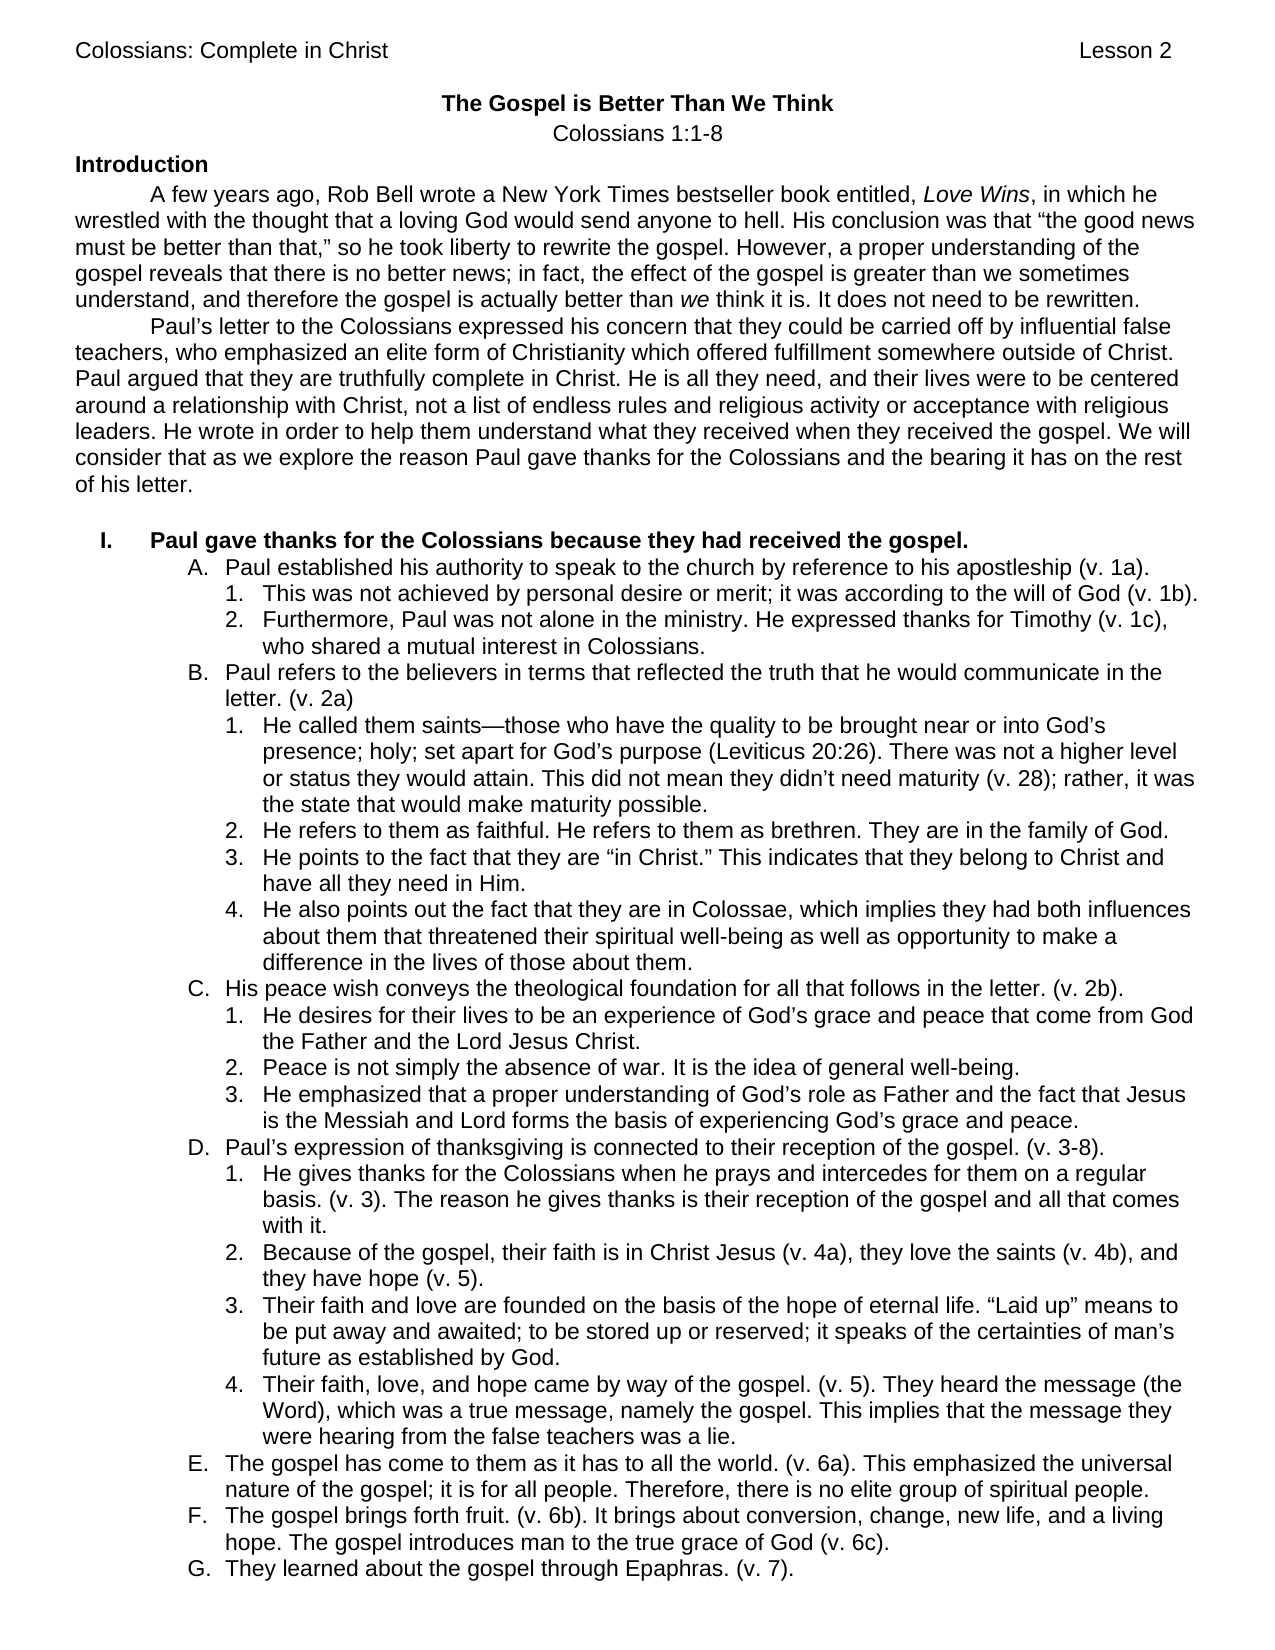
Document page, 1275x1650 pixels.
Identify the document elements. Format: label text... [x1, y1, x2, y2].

list Their faith and love are founded on the basis of the hope of eternal life. “Laid up” means to be put away and awaited; to be stored up or reserved; it speaks of the certainties of man’s future as established by God. [225, 1292, 1200, 1371]
text Colossians 1:1-8 [75, 120, 1200, 147]
list He called them saints—those who have the quality to be brought near or into God’s presence; holy; set apart for God’s purpose (Leviticus 20:26). There was not a higher level or status they would attain. This did not mean they didn’t need maturity (v. 28); rather, it was the state that would make maturity possible. [225, 712, 1200, 817]
list His peace wish conveys the theological foundation for all that follows in the letter. (v. 2b). [187, 975, 1200, 1002]
text A few years ago, Rob Bell wrote a New York Times bestseller book entitled, Love Wins, in which he wrestled with the thought that a loving God would send anyone to hell. His conclusion was that “the good news must be better than that,” so he took liberty to rewrite the gospel. However, a proper understanding of the gospel reveals that there is no better news; in fact, the effect of the gospel is greater than we sometimes understand, and therefore the gospel is actually better than we think it is. It does not need to be rewritten. [75, 181, 1200, 313]
list He points to the fact that they are “in Christ.” This indicates that they belong to Christ and have all they need in Him. [225, 843, 1200, 896]
list The gospel brings forth fruit. (v. 6b). It brings about conversion, change, new life, and a living hope. The gospel introduces man to the true grace of God (v. 6c). [187, 1502, 1200, 1555]
list Peace is not simply the absence of war. It is the idea of general well-being. [225, 1054, 1200, 1081]
list He refers to them as faithful. He refers to them as brethren. They are in the family of God. [225, 817, 1200, 843]
list He emphasized that a proper understanding of God’s role as Father and the fact that Jesus is the Messiah and Lord forms the basis of experiencing God’s grace and peace. [225, 1081, 1200, 1133]
list Paul gave thanks for the Colossians because they had received the gospel. [112, 527, 1200, 554]
list The gospel has come to them as it has to all the world. (v. 6a). This emphasized the universal nature of the gospel; it is for all people. Therefore, there is no elite group of spiritual people. [187, 1450, 1200, 1502]
list Because of the gospel, their faith is in Christ Jesus (v. 4a), they love the saints (v. 4b), and they have hope (v. 5). [225, 1239, 1200, 1292]
list Paul’s expression of thanksgiving is connected to their reception of the gospel. (v. 3-8). [187, 1133, 1200, 1160]
list He gives thanks for the Colossians when he prays and intercedes for them on a regular basis. (v. 3). The reason he gives thanks is their reception of the gospel and all that comes with it. [225, 1160, 1200, 1239]
list Paul refers to the believers in terms that reflected the truth that he would communicate in the letter. (v. 2a) [187, 659, 1200, 712]
list Paul established his authority to speak to the church by reference to his apostleship (v. 1a). [187, 554, 1200, 580]
list They learned about the gospel through Epaphras. (v. 7). [187, 1555, 1200, 1581]
list This was not achieved by personal desire or merit; it was according to the will of God (v. 1b). [225, 580, 1200, 606]
list Furthermore, Paul was not alone in the ministry. He expressed thanks for Timothy (v. 1c), who shared a mutual interest in Colossians. [225, 606, 1200, 659]
text Paul’s letter to the Colossians expressed his concern that they could be carried off by influential false teachers, who emphasized an elite form of Christianity which offered fulfillment somewhere outside of Christ. Paul argued that they are truthfully complete in Christ. He is all they need, and their lives were to be centered around a relationship with Christ, not a list of endless rules and religious activity or acceptance with religious leaders. He wrote in order to help them understand what they received when they received the gospel. We will consider that as we explore the reason Paul gave thanks for the Colossians and the bearing it has on the rest of his letter. [75, 313, 1200, 497]
text Introduction [75, 151, 1200, 177]
list Their faith, love, and hope came by way of the gospel. (v. 5). They heard the message (the Word), which was a true message, namely the gospel. This implies that the message they were hearing from the false teachers was a lie. [225, 1371, 1200, 1450]
list He desires for their lives to be an experience of God’s grace and peace that come from God the Father and the Lord Jesus Christ. [225, 1002, 1200, 1054]
list He also points out the fact that they are in Colossae, which implies they had both influences about them that threatened their spiritual well-being as well as opportunity to make a difference in the lives of those about them. [225, 896, 1200, 975]
text The Gospel is Better Than We Think [75, 90, 1200, 117]
